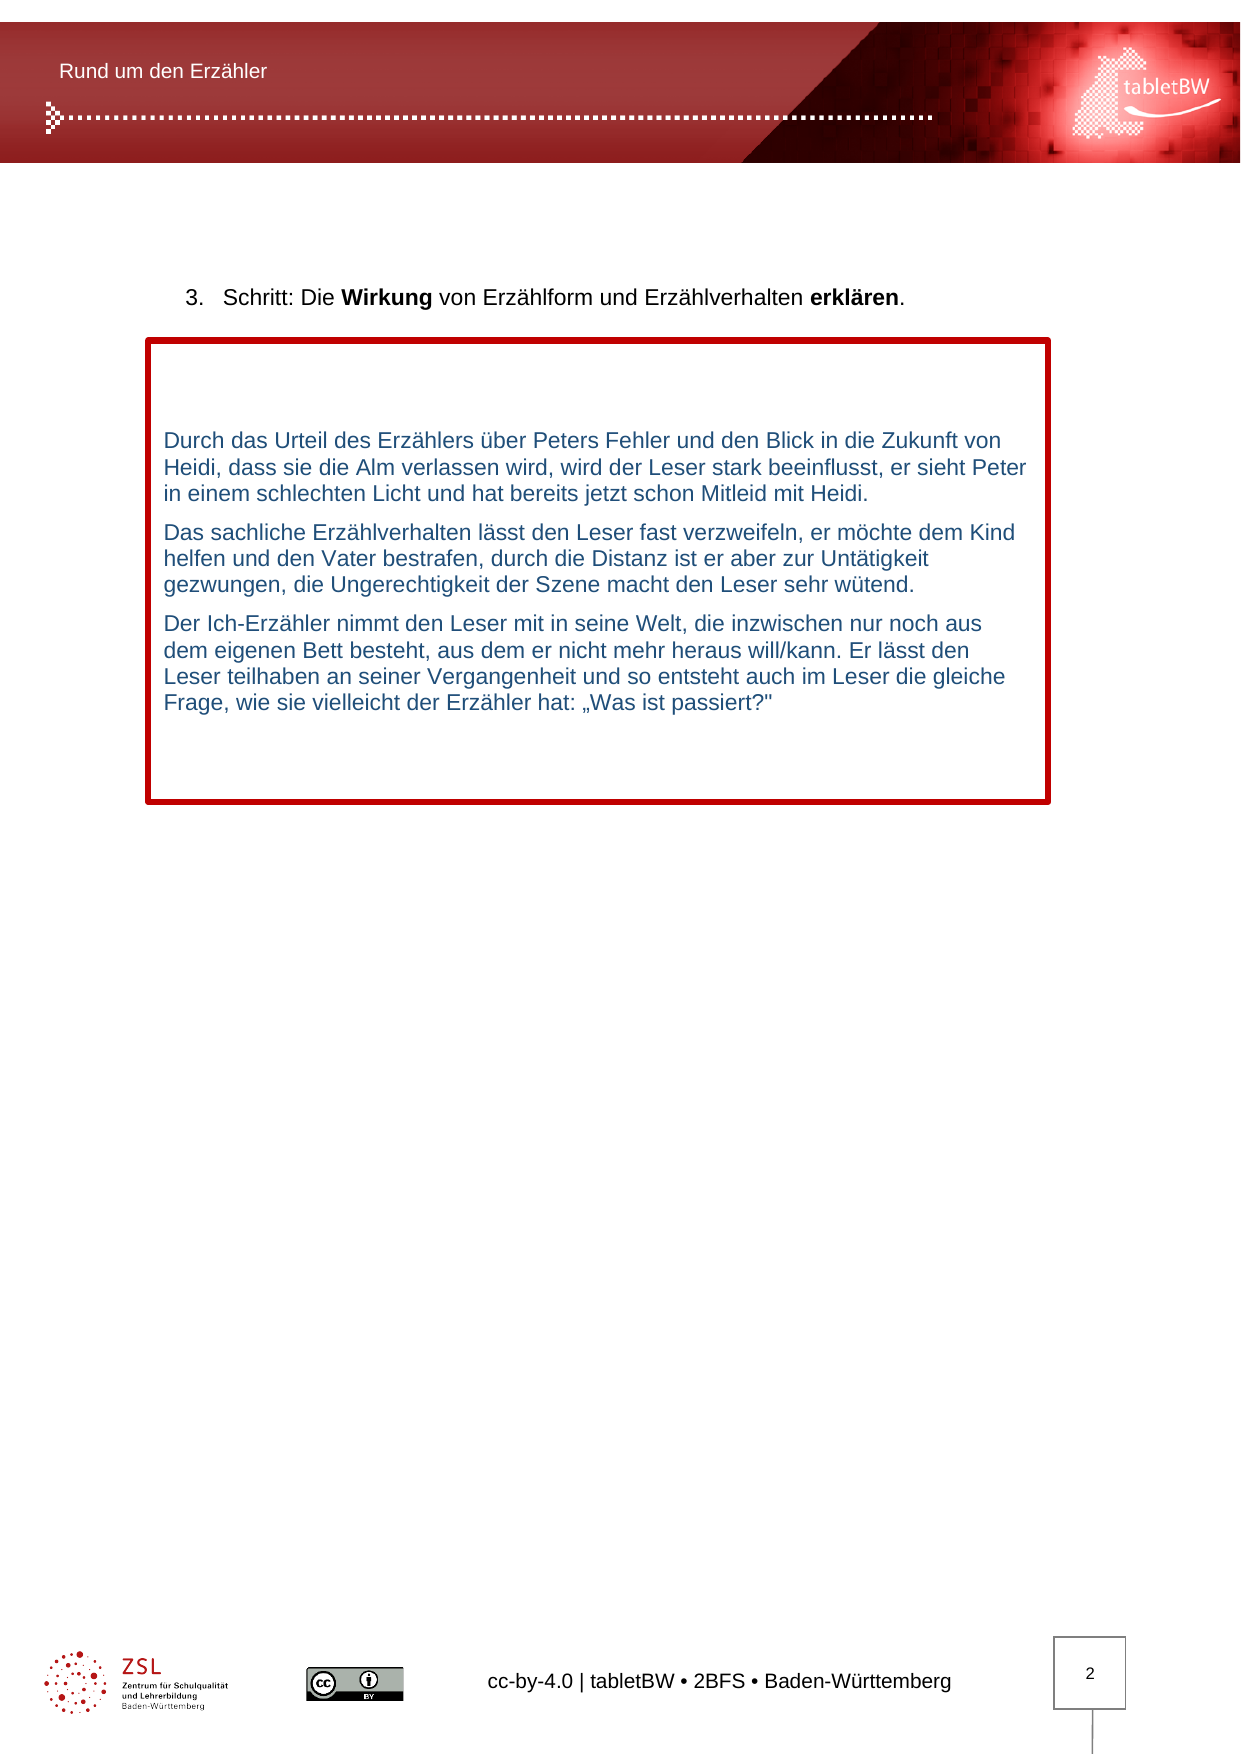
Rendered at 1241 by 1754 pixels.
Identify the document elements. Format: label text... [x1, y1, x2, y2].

picture [28, 1635, 244, 1714]
picture [306, 1667, 404, 1701]
list Schritt: Die Wirkung von Erzählform und Erzählverhalten erklären. [185, 283, 1093, 310]
picture [0, 22, 1241, 163]
